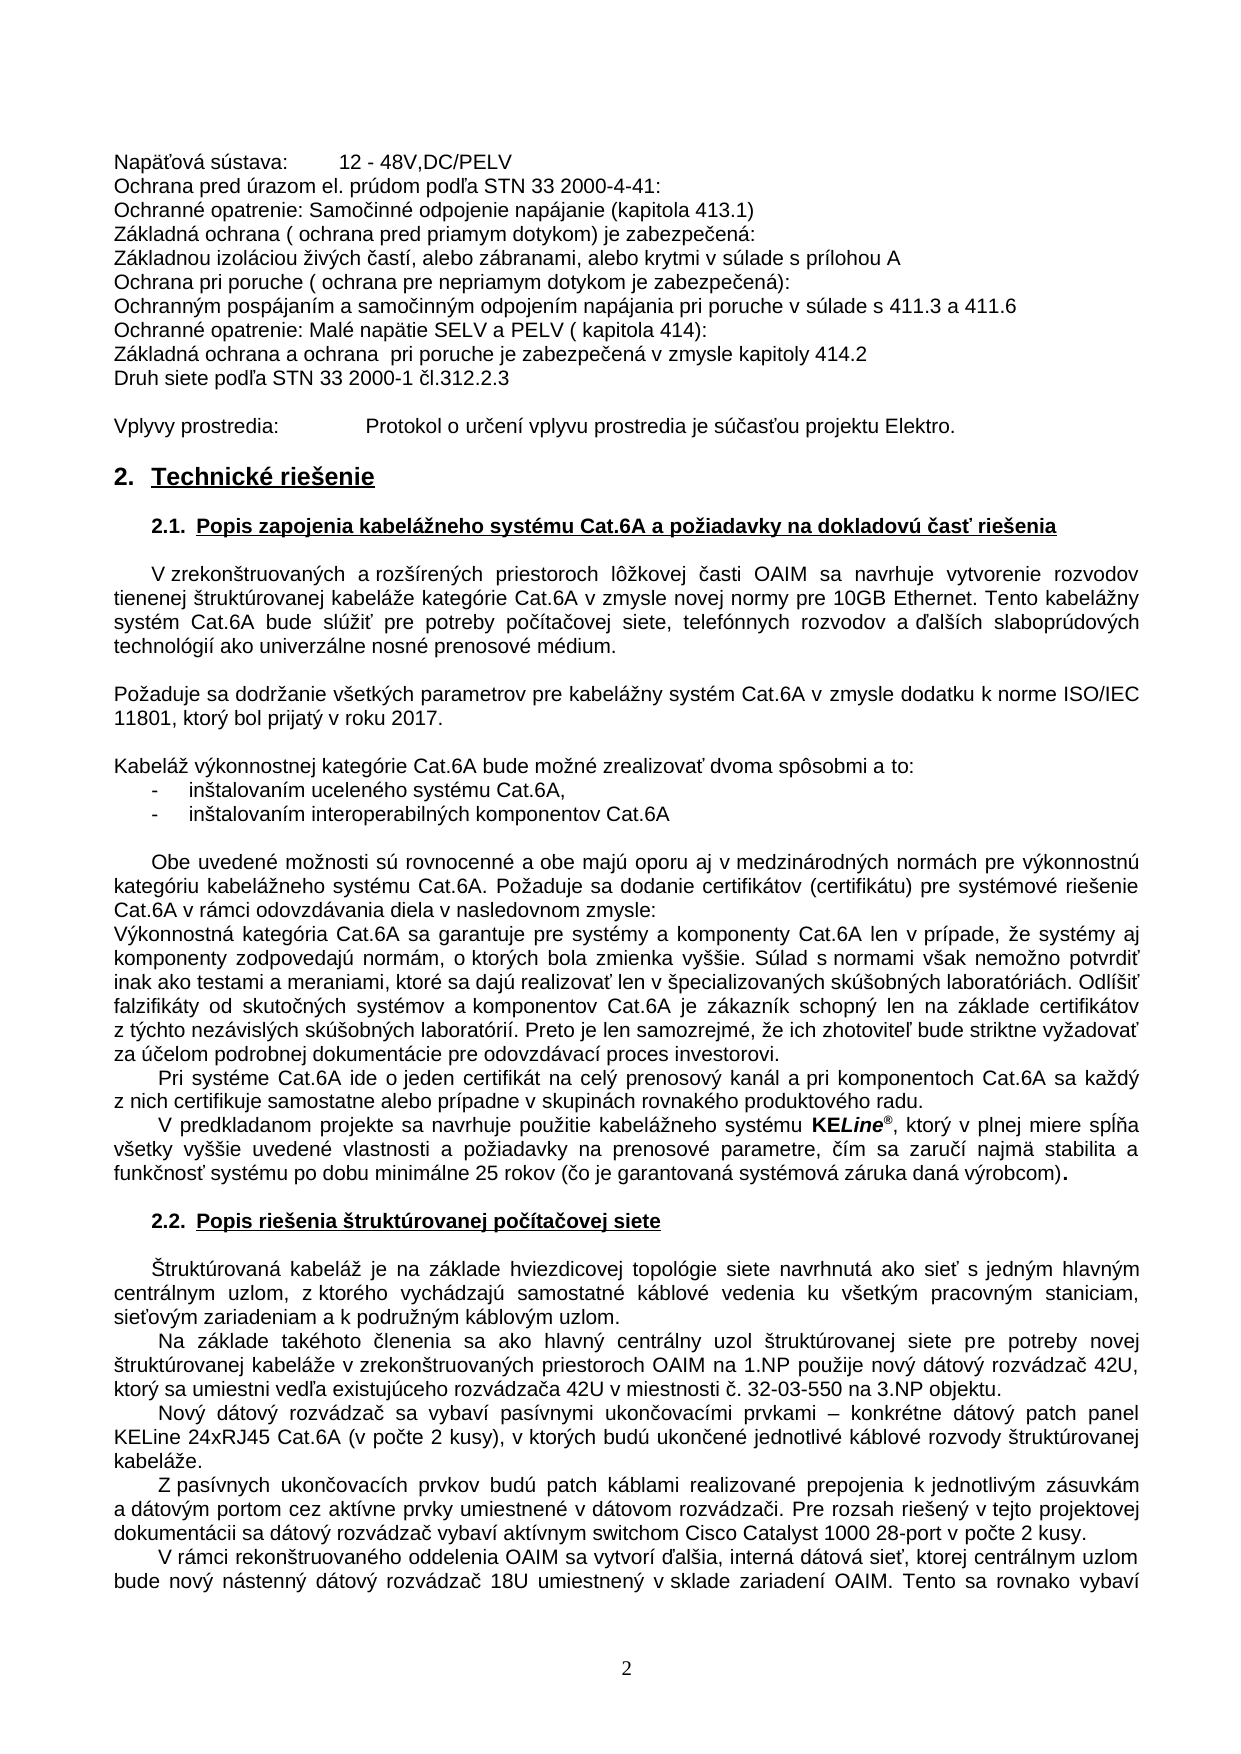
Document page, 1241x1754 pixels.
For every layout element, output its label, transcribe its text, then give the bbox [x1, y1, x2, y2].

text Ochrana pred úrazom el. prúdom podľa STN 33 2000-4-41: [113, 174, 1140, 198]
text Základnou izoláciou živých častí, alebo zábranami, alebo krytmi v súlade s prílohou A [113, 246, 1140, 270]
text Ochranné opatrenie: Samočinné odpojenie napájanie (kapitola 413.1) [113, 198, 1140, 222]
list Popis riešenia štruktúrovanej počítačovej siete [151, 1209, 1140, 1233]
text Vplyvy prostredia: Protokol o určení vplyvu prostredia je súčasťou projektu Elektro. [113, 413, 1140, 437]
text Nový dátový rozvádzač sa vybaví pasívnymi ukončovacími prvkami – konkrétne dátový patch panel KELine 24xRJ45 Cat.6A (v počte 2 kusy), v ktorých budú ukončené jednotlivé káblové rozvody štruktúrovanej kabeláže. [113, 1401, 1140, 1473]
text V zrekonštruovaných a rozšírených priestoroch lôžkovej časti OAIM sa navrhuje vytvorenie rozvodov tienenej štruktúrovanej kabeláže kategórie Cat.6A v zmysle novej normy pre 10GB Ethernet. Tento kabelážny systém Cat.6A bude slúžiť pre potreby počítačovej siete, telefónnych rozvodov a ďalších slaboprúdových technológií ako univerzálne nosné prenosové médium. [113, 562, 1140, 658]
text Obe uvedené možnosti sú rovnocenné a obe majú oporu aj v medzinárodných normách pre výkonnostnú kategóriu kabelážneho systému Cat.6A. Požaduje sa dodanie certifikátov (certifikátu) pre systémové riešenie Cat.6A v rámci odovzdávania diela v nasledovnom zmysle: [113, 850, 1140, 922]
text Základná ochrana a ochrana pri poruche je zabezpečená v zmysle kapitoly 414.2 [113, 342, 1140, 366]
text Výkonnostná kategória Cat.6A sa garantuje pre systémy a komponenty Cat.6A len v prípade, že systémy aj komponenty zodpovedajú normám, o ktorých bola zmienka vyššie. Súlad s normami však nemožno potvrdiť inak ako testami a meraniami, ktoré sa dajú realizovať len v špecializovaných skúšobných laboratóriách. Odlíšiť falzifikáty od skutočných systémov a komponentov Cat.6A je zákazník schopný len na základe certifikátov z týchto nezávislých skúšobných laboratórií. Preto je len samozrejmé, že ich zhotoviteľ bude striktne vyžadovať za účelom podrobnej dokumentácie pre odovzdávací proces investorovi. [113, 922, 1140, 1065]
text Ochrana pri poruche ( ochrana pre nepriamym dotykom je zabezpečená): [113, 270, 1140, 294]
text - inštalovaním uceleného systému Cat.6A, [113, 778, 1140, 802]
text Štruktúrovaná kabeláž je na základe hviezdicovej topológie siete navrhnutá ako sieť s jedným hlavným centrálnym uzlom, z ktorého vychádzajú samostatné káblové vedenia ku všetkým pracovným staniciam, sieťovým zariadeniam a k podružným káblovým uzlom. [113, 1257, 1140, 1329]
text Základná ochrana ( ochrana pred priamym dotykom) je zabezpečená: [113, 222, 1140, 246]
text Z pasívnych ukončovacích prvkov budú patch káblami realizované prepojenia k jednotlivým zásuvkám a dátovým portom cez aktívne prvky umiestnené v dátovom rozvádzači. Pre rozsah riešený v tejto projektovej dokumentácii sa dátový rozvádzač vybaví aktívnym switchom Cisco Catalyst 1000 28-port v počte 2 kusy. [113, 1473, 1140, 1544]
text Ochranné opatrenie: Malé napätie SELV a PELV ( kapitola 414): [113, 318, 1140, 342]
list Technické riešenie [113, 461, 1140, 490]
text Druh siete podľa STN 33 2000-1 čl.312.2.3 [113, 366, 1140, 389]
text V predkladanom projekte sa navrhuje použitie kabelážneho systému KELine®, ktorý v plnej miere spĺňa všetky vyššie uvedené vlastnosti a požiadavky na prenosové parametre, čím sa zaručí najmä stabilita a funkčnosť systému po dobu minimálne 25 rokov (čo je garantovaná systémová záruka daná výrobcom). [113, 1113, 1140, 1185]
text Pri systéme Cat.6A ide o jeden certifikát na celý prenosový kanál a pri komponentoch Cat.6A sa každý z nich certifikuje samostatne alebo prípadne v skupinách rovnakého produktového radu. [113, 1065, 1140, 1113]
list Popis zapojenia kabelážneho systému Cat.6A a požiadavky na dokladovú časť riešenia [151, 514, 1140, 538]
text - inštalovaním interoperabilných komponentov Cat.6A [113, 802, 1140, 826]
text Napäťová sústava: 12 - 48V,DC/PELV [113, 150, 1140, 174]
text Na základe takéhoto členenia sa ako hlavný centrálny uzol štruktúrovanej siete pre potreby novej štruktúrovanej kabeláže v zrekonštruovaných priestoroch OAIM na 1.NP použije nový dátový rozvádzač 42U, ktorý sa umiestni vedľa existujúceho rozvádzača 42U v miestnosti č. 32-03-550 na 3.NP objektu. [113, 1329, 1140, 1401]
text Ochranným pospájaním a samočinným odpojením napájania pri poruche v súlade s 411.3 a 411.6 [113, 294, 1140, 318]
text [113, 1544, 1140, 1592]
text Kabeláž výkonnostnej kategórie Cat.6A bude možné zrealizovať dvoma spôsobmi a to: [113, 754, 1140, 778]
text Požaduje sa dodržanie všetkých parametrov pre kabelážny systém Cat.6A v zmysle dodatku k norme ISO/IEC 11801, ktorý bol prijatý v roku 2017. [113, 682, 1140, 730]
